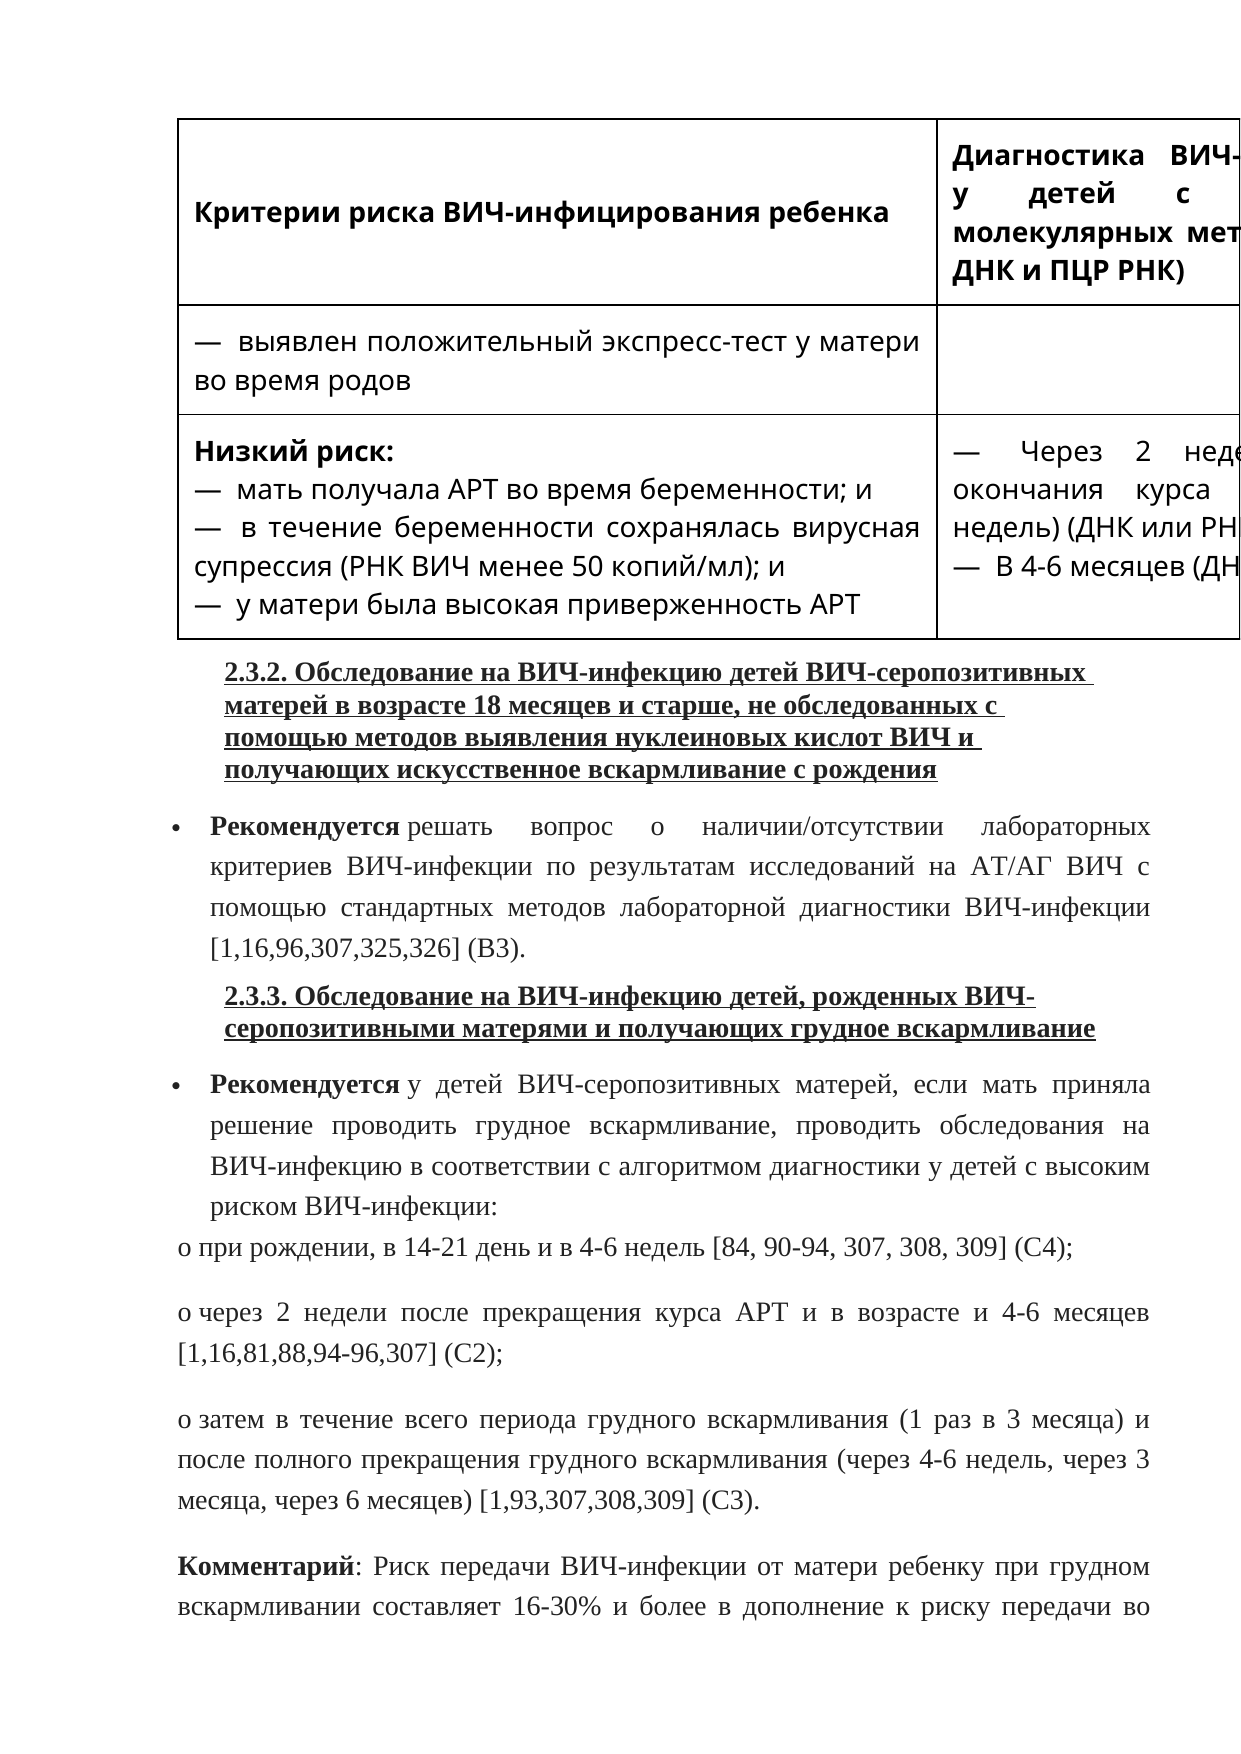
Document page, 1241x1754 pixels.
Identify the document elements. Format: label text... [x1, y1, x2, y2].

text 2.3.2. Обследование на ВИЧ-инфекцию детей ВИЧ-серопозитивных матерей в возрасте 18 месяцев и старше, не обследованных с помощью методов выявления нуклеиновых кислот ВИЧ и получающих искусственное вскармливание с рождения [224, 655, 1105, 785]
table_cell — Через 2 недели после окончания курса АРТ (в 6 недель) (ДНК или РНК) — В 4-6 месяцев (ДНК или РНК) [938, 415, 1239, 638]
list Рекомендуется у детей ВИЧ-серопозитивных матерей, если мать приняла решение проводить грудное вскармливание, проводить обследования на ВИЧ-инфекцию в соответствии с алгоритмом диагностики у детей с высоким риском ВИЧ-инфекции: [172, 1059, 1152, 1222]
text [177, 1540, 1152, 1622]
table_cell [179, 306, 936, 414]
table_header Диагностика ВИЧ-инфекции у детей с помощью молекулярных методов (ПЦР ДНК и ПЦР РНК) [938, 120, 1239, 304]
list Рекомендуется решать вопрос о наличии/отсутствии лабораторных критериев ВИЧ-инфекции по результатам исследований на АТ/АГ ВИЧ с помощью стандартных методов лабораторной диагностики ВИЧ-инфекции [1,16,96,307,325,326] (B3). [172, 801, 1152, 963]
text 2.3.3. Обследование на ВИЧ-инфекцию детей, рожденных ВИЧ-серопозитивными матерями и получающих грудное вскармливание [224, 979, 1105, 1043]
table_cell Низкий риск: — мать получала АРТ во время беременности; и — в течение беременности сохранялась вирусная супрессия (РНК ВИЧ менее 50 копий/мл); и — у матери была высокая приверженность АРТ [179, 415, 936, 638]
text o через 2 недели после прекращения курса АРТ и в возрасте и 4-6 месяцев [1,16,81,88,94-96,307] (С2); [177, 1287, 1152, 1368]
text o при рождении, в 14-21 день и в 4-6 недель [84, 90-94, 307, 308, 309] (С4); [177, 1222, 1152, 1262]
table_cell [938, 306, 1239, 414]
text o затем в течение всего периода грудного вскармливания (1 раз в 3 месяца) и после полного прекращения грудного вскармливания (через 4-6 недель, через 3 месяца, через 6 месяцев) [1,93,307,308,309] (С3). [177, 1393, 1152, 1515]
table_header Критерии риска ВИЧ-инфицирования ребенка [179, 120, 936, 304]
